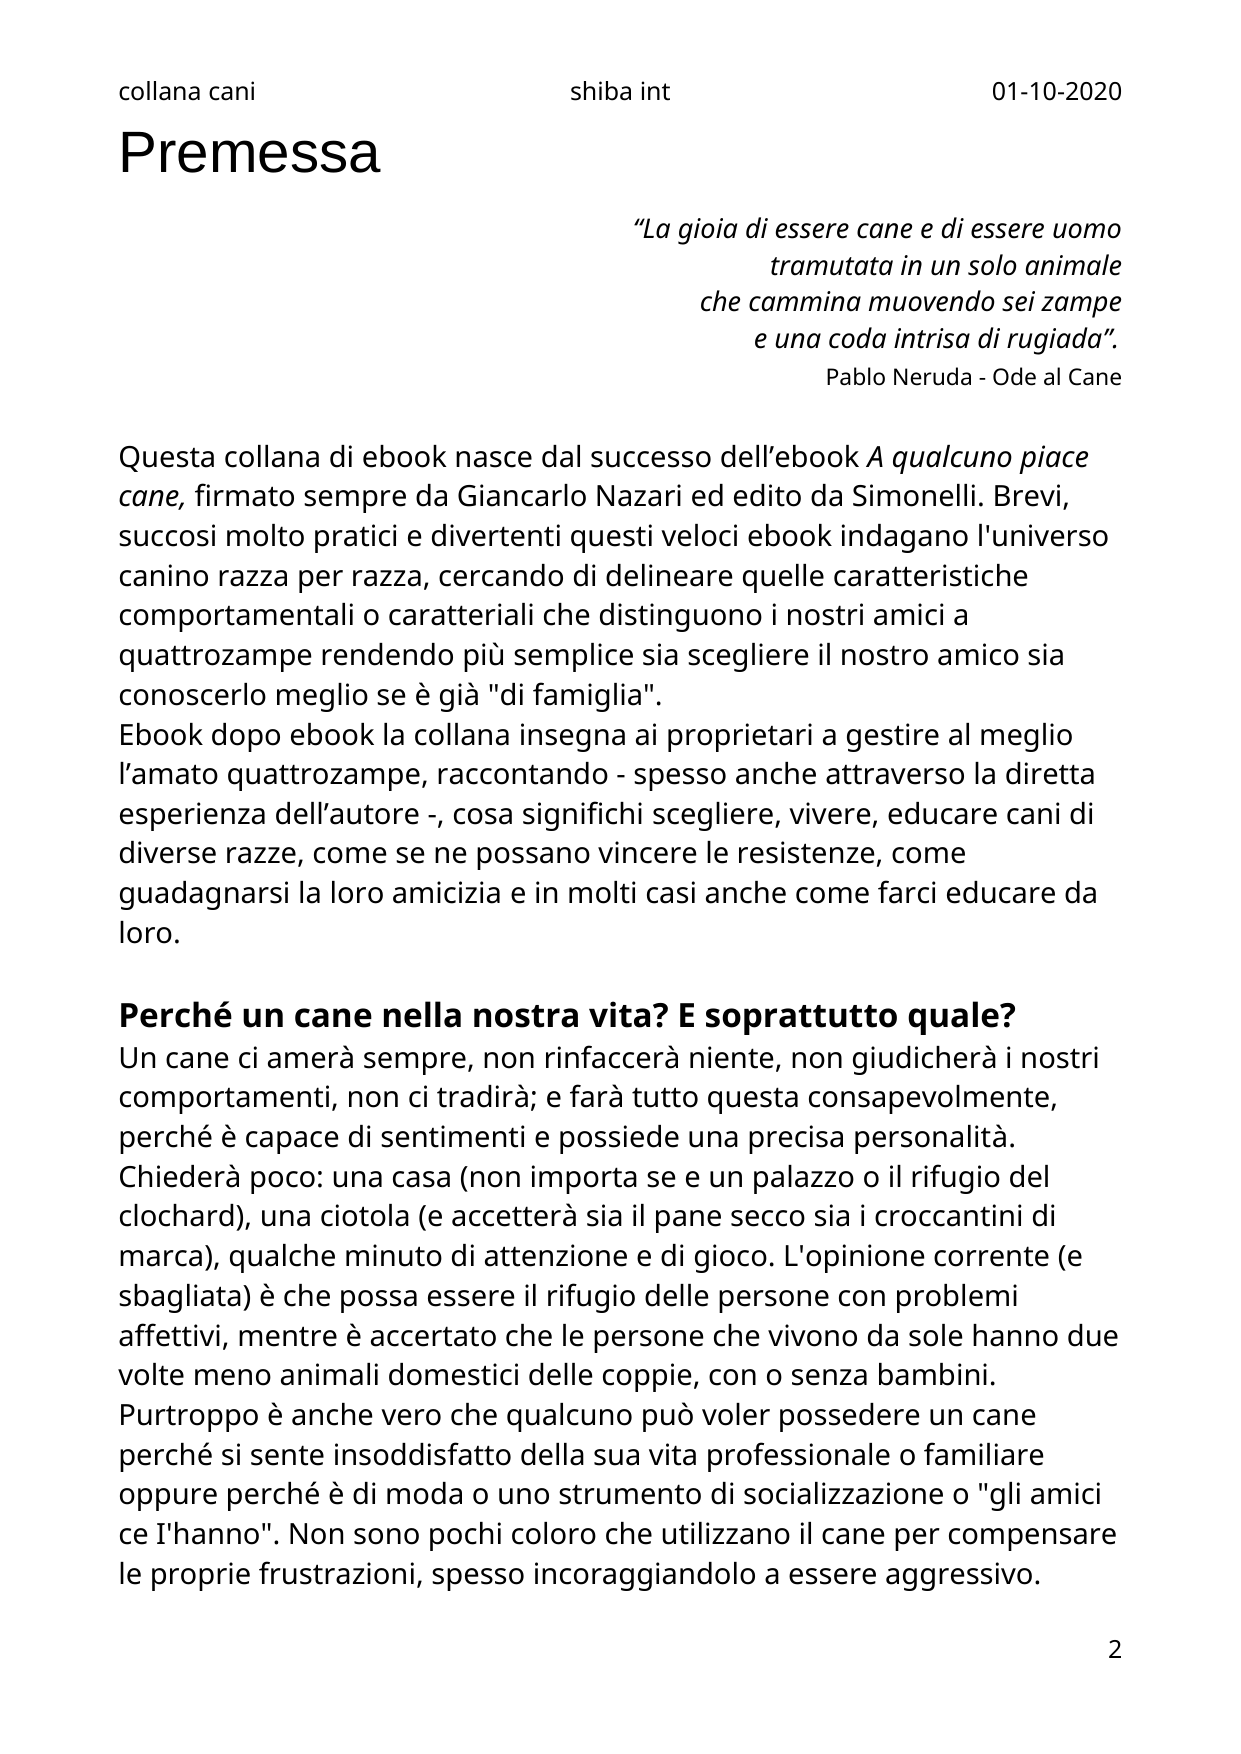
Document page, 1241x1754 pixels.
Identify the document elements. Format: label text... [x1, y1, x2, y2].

text Pablo Neruda - Ode al Cane [118, 361, 1122, 392]
text che cammina muovendo sei zampe [118, 283, 1122, 320]
text Ebook dopo ebook la collana insegna ai proprietari a gestire al meglio l’amato quattrozampe, raccontando - spesso anche attraverso la diretta esperienza dell’autore -, cosa significhi scegliere, vivere, educare cani di diverse razze, come se ne possano vincere le resistenze, come guadagnarsi la loro amicizia e in molti casi anche come farci educare da loro. [118, 714, 1122, 952]
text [118, 1394, 1122, 1593]
text Questa collana di ebook nasce dal successo dell’ebook A qualcuno piace cane, firmato sempre da Giancarlo Nazari ed edito da Simonelli. Brevi, succosi molto pratici e divertenti questi veloci ebook indagano l'universo canino razza per razza, cercando di delineare quelle caratteristiche comportamentali o caratteriali che distinguono i nostri amici a quattrozampe rendendo più semplice sia scegliere il nostro amico sia conoscerlo meglio se è già "di famiglia". [118, 436, 1122, 714]
text Perché un cane nella nostra vita? E soprattutto quale? [118, 992, 1122, 1037]
text Premessa [118, 118, 1122, 185]
text tramutata in un solo animale [118, 246, 1122, 283]
text Un cane ci amerà sempre, non rinfaccerà niente, non giudicherà i nostri comportamenti, non ci tradirà; e farà tutto questa consapevolmente, perché è capace di sentimenti e possiede una precisa personalità. [118, 1037, 1122, 1156]
text “La gioia di essere cane e di essere uomo [118, 209, 1122, 246]
text Chiederà poco: una casa (non importa se e un palazzo o il rifugio del clochard), una ciotola (e accetterà sia il pane secco sia i croccantini di marca), qualche minuto di attenzione e di gioco. L'opinione corrente (e sbagliata) è che possa essere il rifugio delle persone con problemi affettivi, mentre è accertato che le persone che vivono da sole hanno due volte meno animali domestici delle coppie, con o senza bambini. [118, 1156, 1122, 1394]
text e una coda intrisa di rugiada”. [118, 320, 1122, 357]
